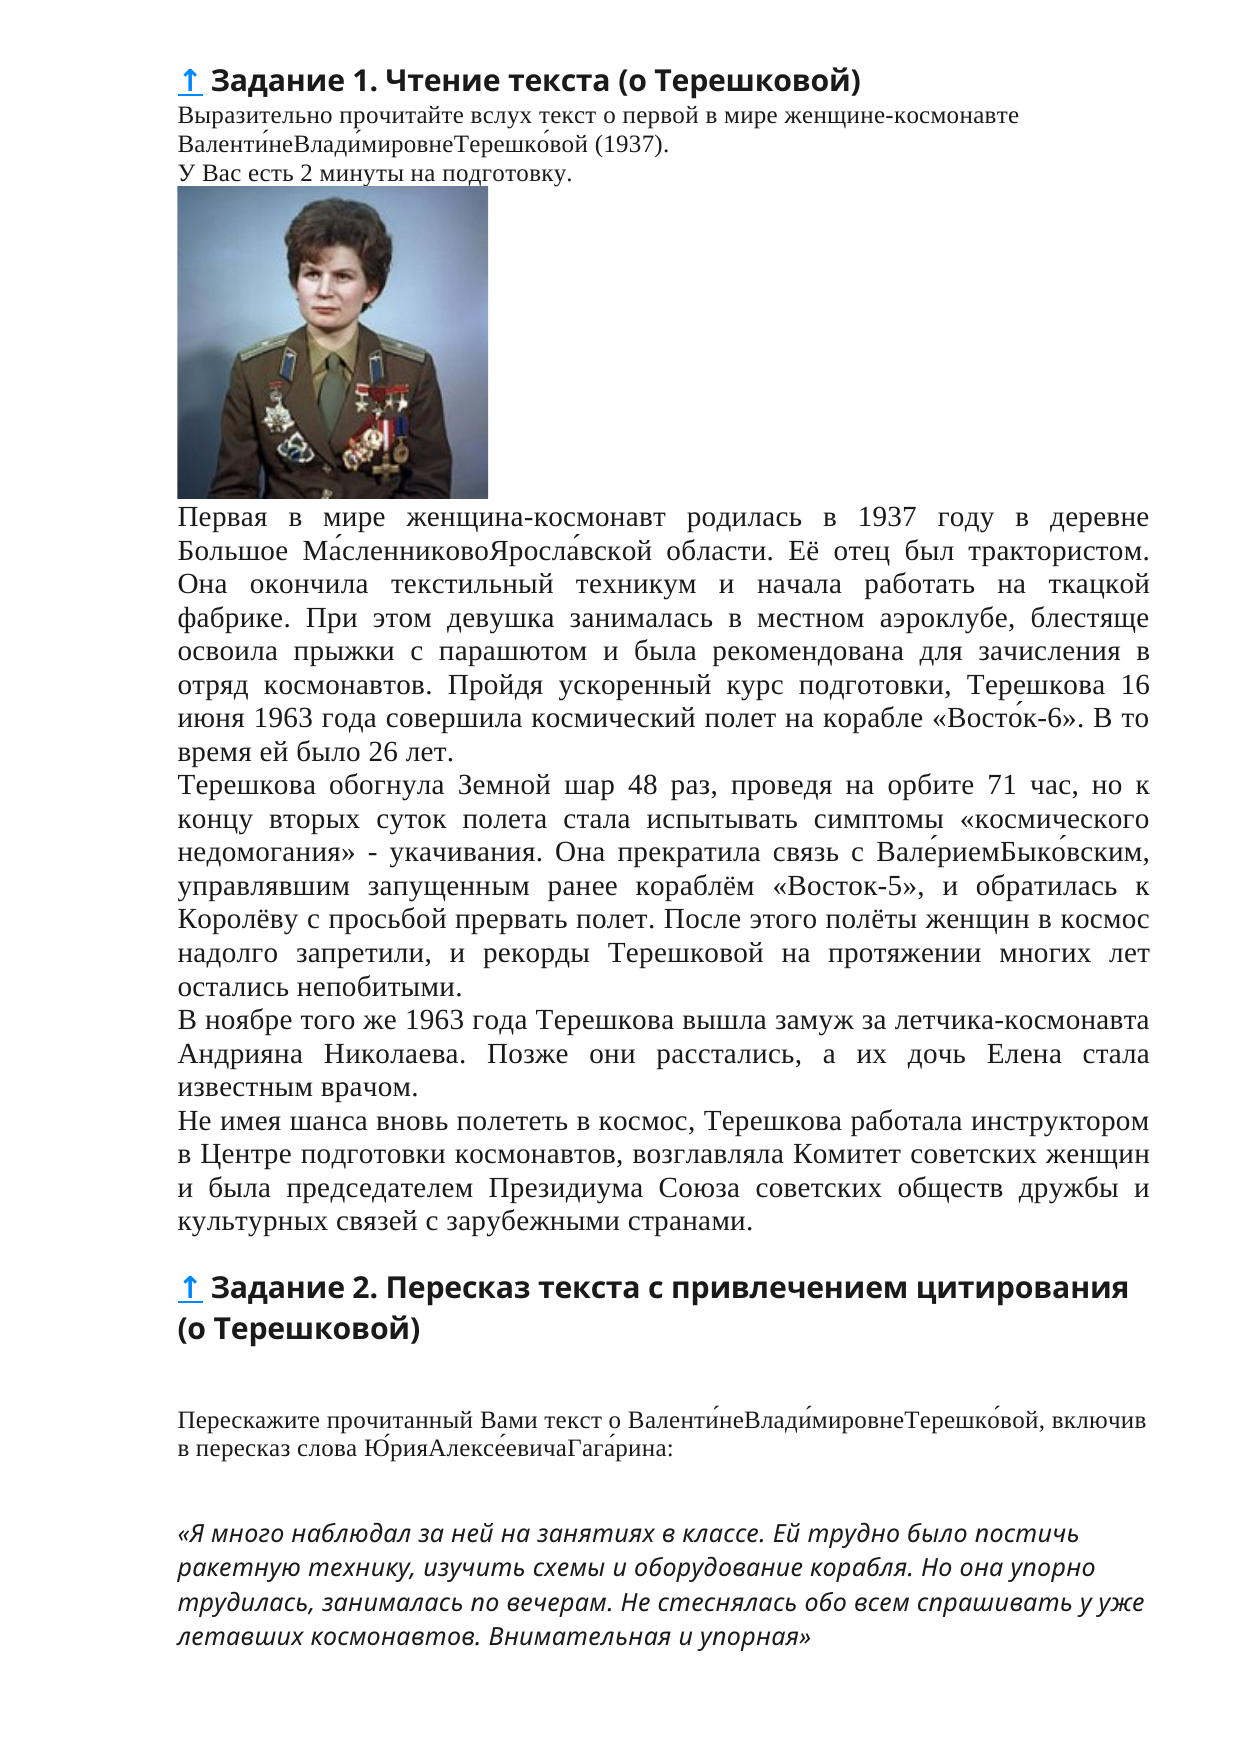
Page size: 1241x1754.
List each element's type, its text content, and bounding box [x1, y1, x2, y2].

text Не имея шанса вновь полететь в космос, Терешкова работала инструктором в Центре подготовки космонавтов, возглавляла Комитет советских женщин и была председателем Президиума Союза советских обществ дружбы и культурных связей с зарубежными странами. [177, 1103, 1152, 1237]
text Первая в мире женщина-космонавт родилась в 1937 году в деревне Большое Ма́сленниковоЯросла́вской области. Её отец был трактористом. Она окончила текстильный техникум и начала работать на ткацкой фабрике. При этом девушка занималась в местном аэроклубе, блестяще освоила прыжки с парашютом и была рекомендована для зачисления в отряд космонавтов. Пройдя ускоренный курс подготовки, Терешкова 16 июня 1963 года совершила космический полет на корабле «Восто́к-6». В то время ей было 26 лет. [177, 499, 1152, 767]
text «Я много наблюдал за ней на занятиях в классе. Ей трудно было постичь ракетную технику, изучить схемы и оборудование корабля. Но она упорно трудилась, занималась по вечерам. Не стеснялась обо всем спрашивать у уже летавших космонавтов. Внимательная и упорная» [177, 1516, 1152, 1652]
picture [177, 186, 489, 499]
text Терешкова обогнула Земной шар 48 раз, проведя на орбите 71 час, но к концу вторых суток полета стала испытывать симптомы «космического недомогания» - укачивания. Она прекратила связь с Вале́риемБыко́вским, управлявшим запущенным ранее кораблём «Восток-5», и обратилась к Королёву с просьбой прервать полет. После этого полёты женщин в космос надолго запретили, и рекорды Терешковой на протяжении многих лет остались непобитыми. [177, 767, 1152, 1002]
text В ноябре того же 1963 года Терешкова вышла замуж за летчика-космонавта Андрияна Николаева. Позже они расстались, а их дочь Елена стала известным врачом. [177, 1002, 1152, 1103]
text Перескажите прочитанный Вами текст о Валенти́неВлади́мировнеТерешко́вой, включив в пересказ слова Ю́рияАлексе́евичаГага́рина: [177, 1405, 1152, 1462]
text Выразительно прочитайте вслух текст о первой в мире женщине-космонавте Валенти́неВлади́мировнеТерешко́вой (1937). [177, 100, 1152, 158]
text ↑ Задание 2. Пересказ текста с привлечением цитирования (о Терешковой) [177, 1266, 1152, 1348]
text ↑ Задание 1. Чтение текста (о Терешковой) [177, 59, 1152, 100]
text У Вас есть 2 минуты на подготовку. [177, 158, 1152, 187]
